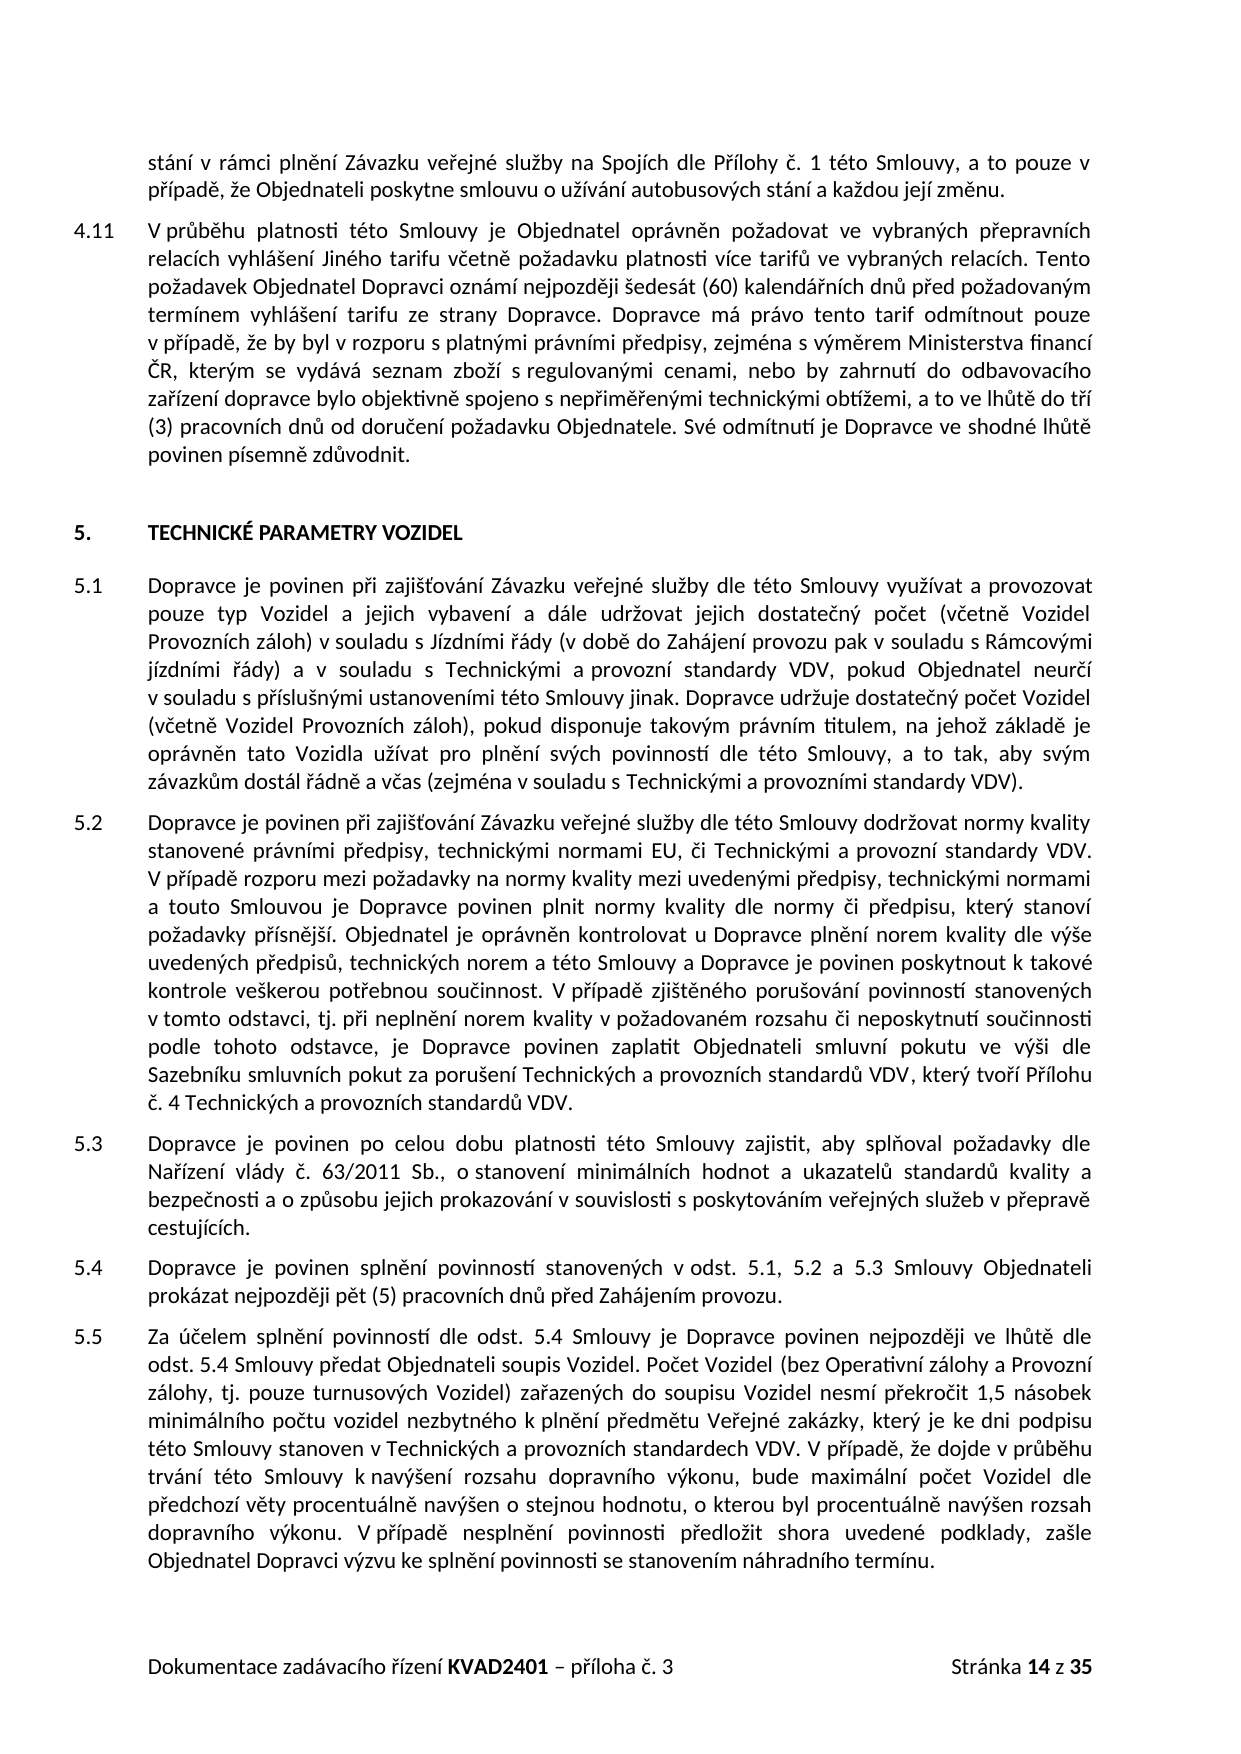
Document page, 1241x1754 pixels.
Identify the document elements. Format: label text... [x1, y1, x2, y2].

text V průběhu platnosti této Smlouvy je Objednatel oprávněn požadovat ve vybraných přepravních relacích vyhlášení Jiného tarifu včetně požadavku platnosti více tarifů ve vybraných relacích. Tento požadavek Objednatel Dopravci oznámí nejpozději šedesát (60) kalendářních dnů před požadovaným termínem vyhlášení tarifu ze strany Dopravce. Dopravce má právo tento tarif odmítnout pouze v případě, že by byl v rozporu s platnými právními předpisy, zejména s výměrem Ministerstva financí ČR, kterým se vydává seznam zboží s regulovanými cenami, nebo by zahrnutí do odbavovacího zařízení dopravce bylo objektivně spojeno s nepřiměřenými technickými obtížemi, a to ve lhůtě do tří (3) pracovních dnů od doručení požadavku Objednatele. Své odmítnutí je Dopravce ve shodné lhůtě povinen písemně zdůvodnit. [74, 216, 1093, 468]
text Dopravce je povinen při zajišťování Závazku veřejné služby dle této Smlouvy využívat a provozovat pouze typ Vozidel a jejich vybavení a dále udržovat jejich dostatečný počet (včetně Vozidel Provozních záloh) v souladu s Jízdními řády (v době do Zahájení provozu pak v souladu s Rámcovými jízdními řády) a v souladu s Technickými a provozní standardy VDV, pokud Objednatel neurčí v souladu s příslušnými ustanoveními této Smlouvy jinak. Dopravce udržuje dostatečný počet Vozidel (včetně Vozidel Provozních záloh), pokud disponuje takovým právním titulem, na jehož základě je oprávněn tato Vozidla užívat pro plnění svých povinností dle této Smlouvy, a to tak, aby svým závazkům dostál řádně a včas (zejména v souladu s Technickými a provozními standardy VDV). [74, 571, 1093, 796]
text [74, 148, 1093, 204]
text Dopravce je povinen po celou dobu platnosti této Smlouvy zajistit, aby splňoval požadavky dle Nařízení vlády č. 63/2011 Sb., o stanovení minimálních hodnot a ukazatelů standardů kvality a bezpečnosti a o způsobu jejich prokazování v souvislosti s poskytováním veřejných služeb v přepravě cestujících. [74, 1129, 1093, 1241]
text Dopravce je povinen splnění povinností stanovených v odst. 5.1, 5.2 a 5.3 Smlouvy Objednateli prokázat nejpozději pět (5) pracovních dnů před Zahájením provozu. [74, 1253, 1093, 1309]
text Za účelem splnění povinností dle odst. 5.4 Smlouvy je Dopravce povinen nejpozději ve lhůtě dle odst. 5.4 Smlouvy předat Objednateli soupis Vozidel. Počet Vozidel (bez Operativní zálohy a Provozní zálohy, tj. pouze turnusových Vozidel) zařazených do soupisu Vozidel nesmí překročit 1,5 násobek minimálního počtu vozidel nezbytného k plnění předmětu Veřejné zakázky, který je ke dni podpisu této Smlouvy stanoven v Technických a provozních standardech VDV. V případě, že dojde v průběhu trvání této Smlouvy k navýšení rozsahu dopravního výkonu, bude maximální počet Vozidel dle předchozí věty procentuálně navýšen o stejnou hodnotu, o kterou byl procentuálně navýšen rozsah dopravního výkonu. V případě nesplnění povinnosti předložit shora uvedené podklady, zašle Objednatel Dopravci výzvu ke splnění povinnosti se stanovením náhradního termínu. [74, 1322, 1093, 1574]
text Dopravce je povinen při zajišťování Závazku veřejné služby dle této Smlouvy dodržovat normy kvality stanovené právními předpisy, technickými normami EU, či Technickými a provozní standardy VDV. V případě rozporu mezi požadavky na normy kvality mezi uvedenými předpisy, technickými normami a touto Smlouvou je Dopravce povinen plnit normy kvality dle normy či předpisu, který stanoví požadavky přísnější. Objednatel je oprávněn kontrolovat u Dopravce plnění norem kvality dle výše uvedených předpisů, technických norem a této Smlouvy a Dopravce je povinen poskytnout k takové kontrole veškerou potřebnou součinnost. V případě zjištěného porušování povinností stanovených v tomto odstavci, tj. při neplnění norem kvality v požadovaném rozsahu či neposkytnutí součinnosti podle tohoto odstavce, je Dopravce povinen zaplatit Objednateli smluvní pokutu ve výši dle Sazebníku smluvních pokut za porušení Technických a provozních standardů VDV, který tvoří Přílohu č. 4 Technických a provozních standardů VDV. [74, 808, 1093, 1116]
subtitle Technické parametry vozidel [74, 518, 1093, 546]
